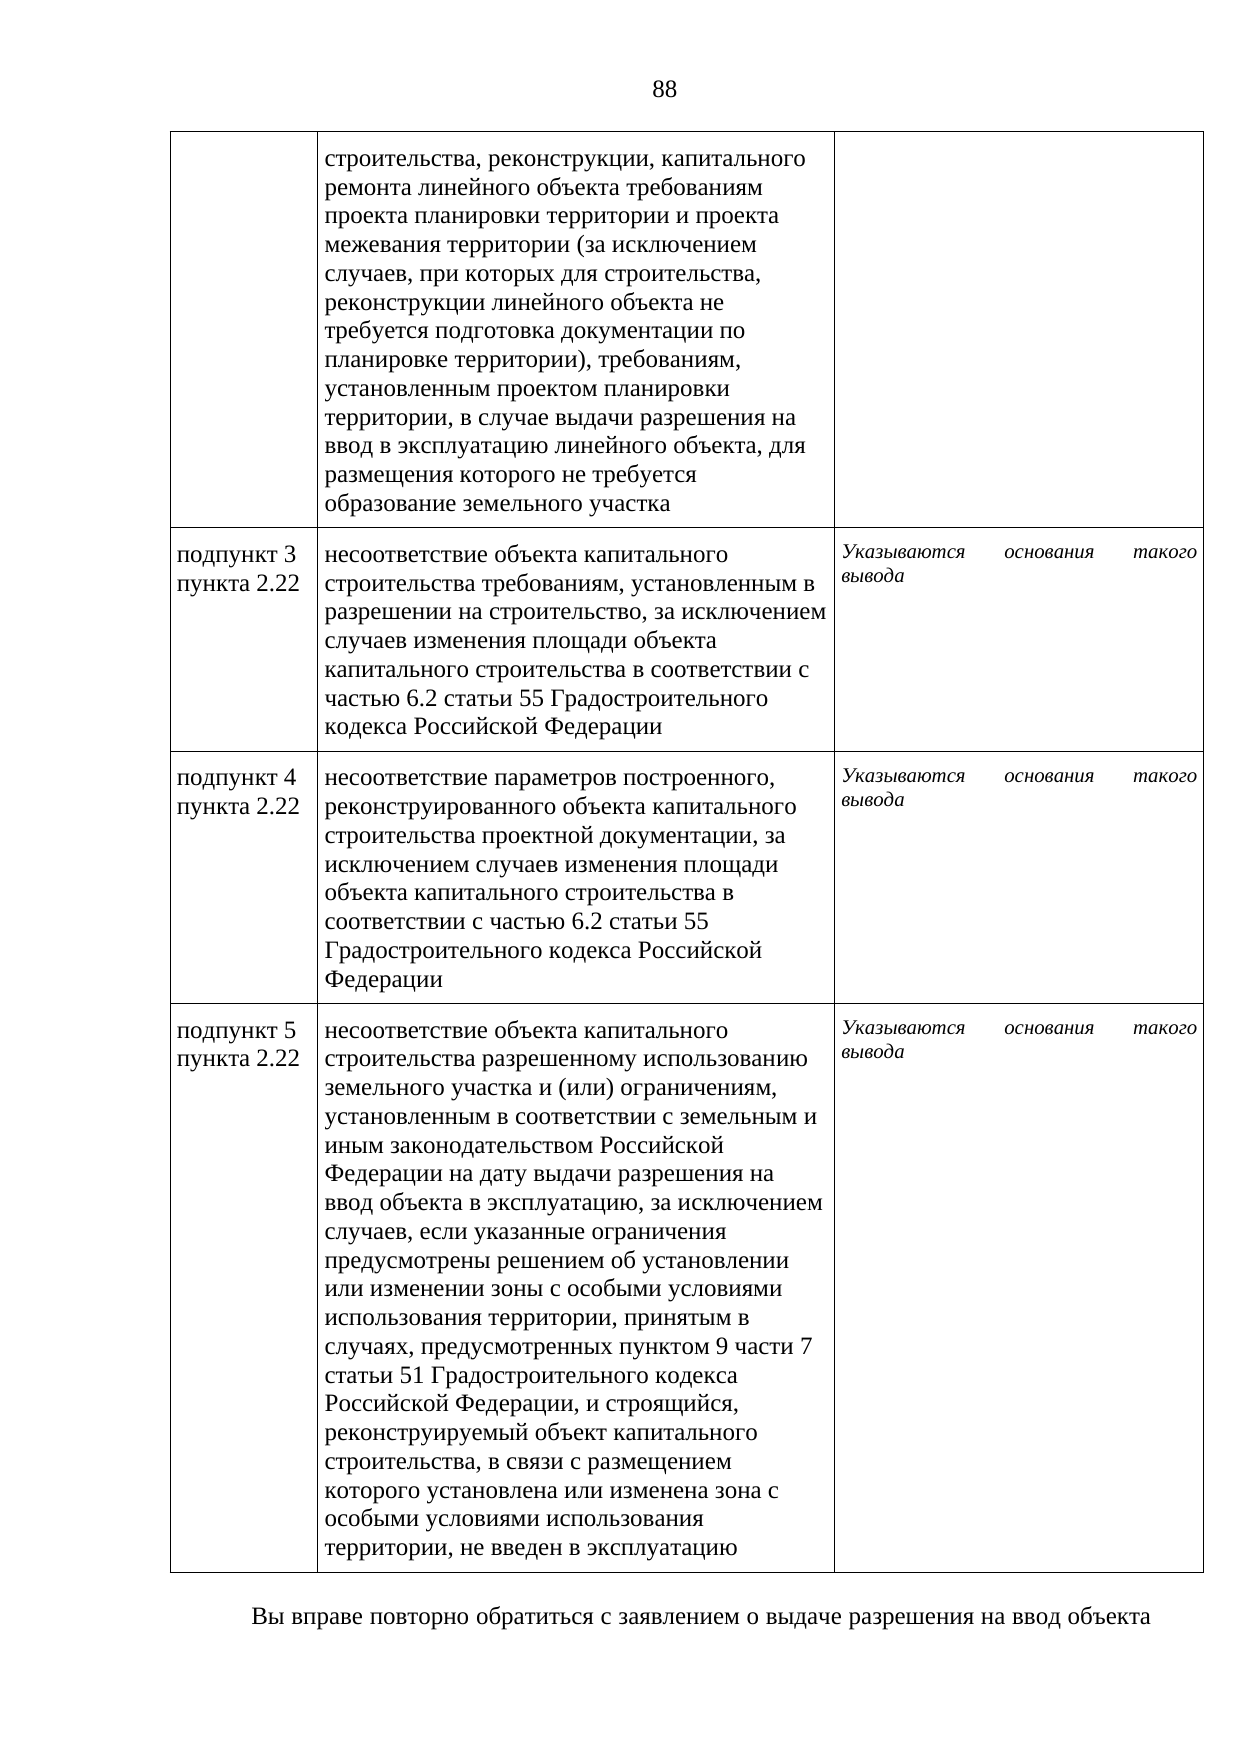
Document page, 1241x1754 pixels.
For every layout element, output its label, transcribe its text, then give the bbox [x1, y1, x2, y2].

table_cell несоответствие объекта капитального строительства разрешенному использованию земельного участка и (или) ограничениям, установленным в соответствии с земельным и иным законодательством Российской Федерации на дату выдачи разрешения на ввод объекта в эксплуатацию, за исключением случаев, если указанные ограничения предусмотрены решением об установлении или изменении зоны с особыми условиями использования территории, принятым в случаях, предусмотренных пунктом 9 части 7 статьи 51 Градостроительного кодекса Российской Федерации, и строящийся, реконструируемый объект капитального строительства, в связи с размещением которого установлена или изменена зона с особыми условиями использования территории, не введен в эксплуатацию [318, 1004, 834, 1572]
table_cell подпункт 3 пункта 2.22 [171, 528, 317, 751]
table_cell Указываются основания такого вывода [835, 752, 1203, 1003]
table_cell Указываются основания такого вывода [835, 1004, 1203, 1572]
table_cell подпункт 4 пункта 2.22 [171, 752, 317, 1003]
table_cell несоответствие параметров построенного, реконструированного объекта капитального строительства проектной документации, за исключением случаев изменения площади объекта капитального строительства в соответствии с частью 6.2 статьи 55 Градостроительного кодекса Российской Федерации [318, 752, 834, 1003]
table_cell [318, 132, 834, 527]
table_cell подпункт 5 пункта 2.22 [171, 1004, 317, 1572]
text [177, 1601, 1152, 1630]
table_cell Указываются основания такого вывода [835, 528, 1203, 751]
table_cell несоответствие объекта капитального строительства требованиям, установленным в разрешении на строительство, за исключением случаев изменения площади объекта капитального строительства в соответствии с частью 6.2 статьи 55 Градостроительного кодекса Российской Федерации [318, 528, 834, 751]
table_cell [171, 132, 317, 527]
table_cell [835, 132, 1203, 527]
